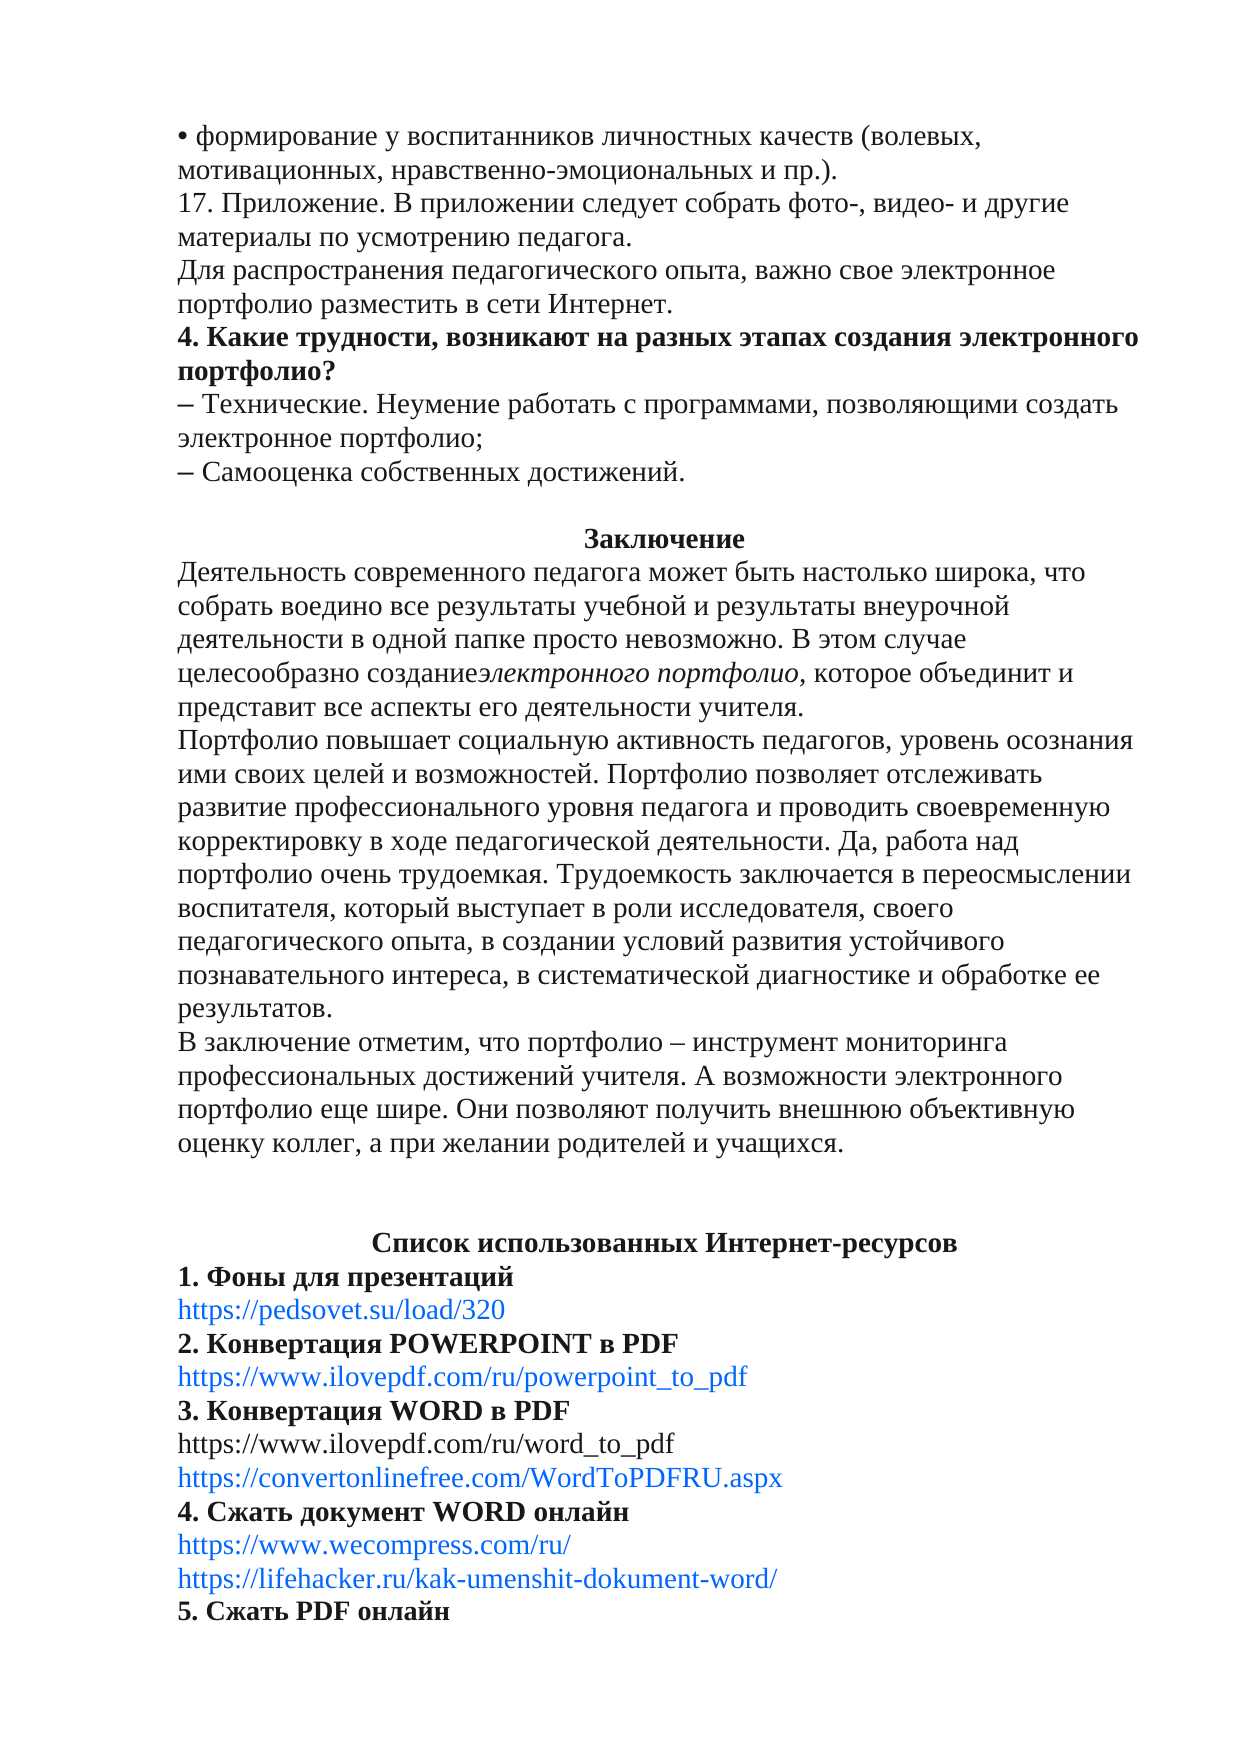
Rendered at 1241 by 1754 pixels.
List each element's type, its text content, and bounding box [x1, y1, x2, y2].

text https://www.ilovepdf.com/ru/powerpoint_to_pdf [177, 1359, 1152, 1393]
text 4. Какие трудности, возникают на разных этапах создания электронного портфолио? [177, 319, 1152, 387]
text 3. Конвертация WORD в PDF [177, 1393, 1152, 1427]
text • формирование у воспитанников личностных качеств (волевых, мотивационных, нравственно-эмоциональных и пр.). [177, 118, 1152, 185]
text 1. Фоны для презентаций [177, 1259, 1152, 1292]
text – Технические. Неумение работать с программами, позволяющими создать электронное портфолио; [177, 387, 1152, 454]
text 17. Приложение. В приложении следует собрать фото-, видео- и другие материалы по усмотрению педагога. [177, 185, 1152, 252]
text https://www.ilovepdf.com/ru/word_to_pdf [177, 1427, 1152, 1460]
text 2. Конвертация POWERPOINT в PDF [177, 1326, 1152, 1359]
text https://convertonlinefree.com/WordToPDFRU.aspx [177, 1460, 1152, 1494]
text Для распространения педагогического опыта, важно свое электронное портфолио разместить в сети Интернет. [177, 252, 1152, 319]
text https://pedsovet.su/load/320 [177, 1292, 1152, 1326]
text Список использованных Интернет-ресурсов [177, 1225, 1152, 1259]
text Портфолио повышает социальную активность педагогов, уровень осознания ими своих целей и возможностей. Портфолио позволяет отслеживать развитие профессионального уровня педагога и проводить своевременную корректировку в ходе педагогической деятельности. Да, работа над портфолио очень трудоемкая. Трудоемкость заключается в переосмыслении воспитателя, который выступает в роли исследователя, своего педагогического опыта, в создании условий развития устойчивого познавательного интереса, в систематической диагностике и обработке ее результатов. [177, 722, 1152, 1024]
text Заключение [177, 521, 1152, 554]
text Деятельность современного педагога может быть настолько широка, что собрать воедино все результаты учебной и результаты внеурочной деятельности в одной папке просто невозможно. В этом случае целесообразно созданиеэлектронного портфолио, которое объединит и представит все аспекты его деятельности учителя. [177, 554, 1152, 722]
text 5. Сжать PDF онлайн [177, 1594, 1152, 1627]
text – Самооценка собственных достижений. [177, 454, 1152, 487]
text 4. Сжать документ WORD онлайн [177, 1494, 1152, 1527]
text https://lifehacker.ru/kak-umenshit-dokument-word/ [177, 1561, 1152, 1594]
text https://www.wecompress.com/ru/ [177, 1527, 1152, 1561]
text В заключение отметим, что портфолио – инструмент мониторинга профессиональных достижений учителя. А возможности электронного портфолио еще шире. Они позволяют получить внешнюю объективную оценку коллег, а при желании родителей и учащихся. [177, 1024, 1152, 1158]
